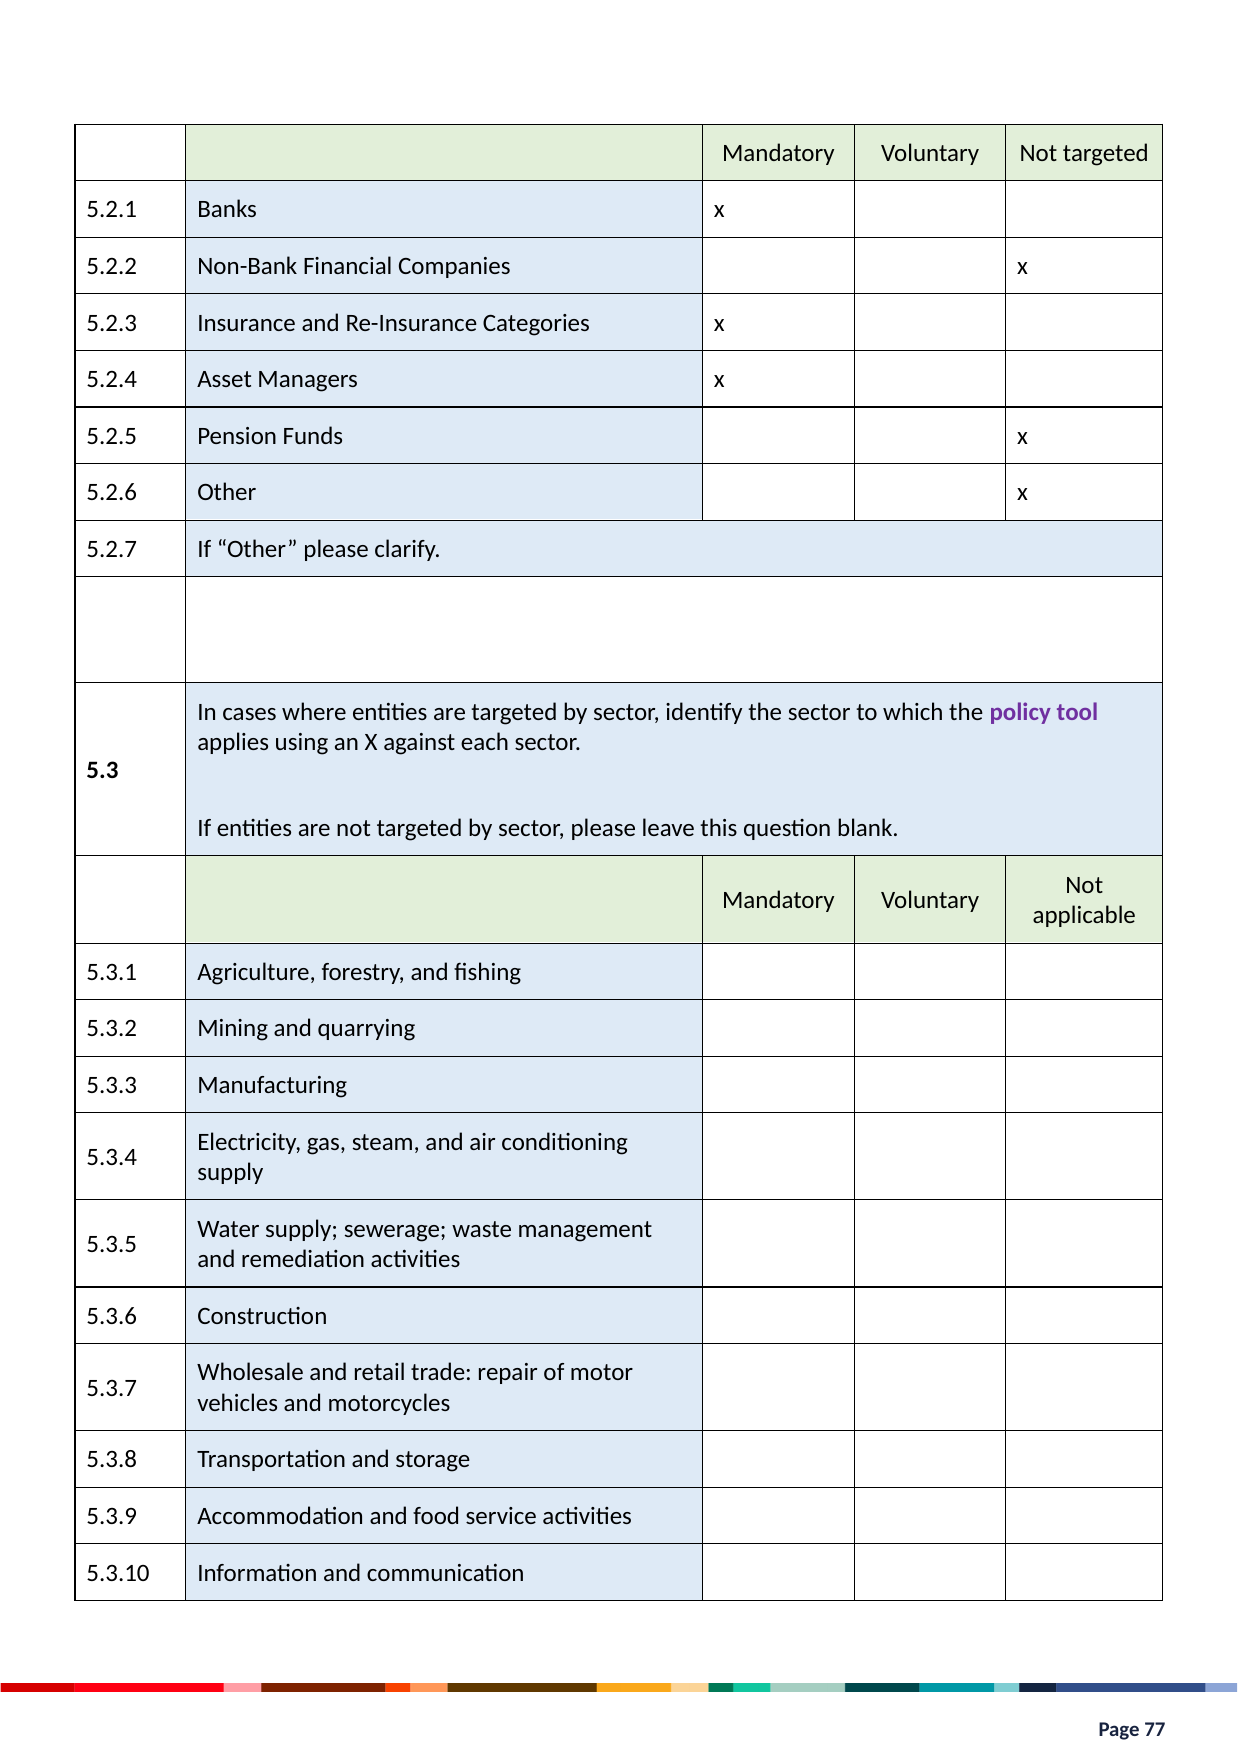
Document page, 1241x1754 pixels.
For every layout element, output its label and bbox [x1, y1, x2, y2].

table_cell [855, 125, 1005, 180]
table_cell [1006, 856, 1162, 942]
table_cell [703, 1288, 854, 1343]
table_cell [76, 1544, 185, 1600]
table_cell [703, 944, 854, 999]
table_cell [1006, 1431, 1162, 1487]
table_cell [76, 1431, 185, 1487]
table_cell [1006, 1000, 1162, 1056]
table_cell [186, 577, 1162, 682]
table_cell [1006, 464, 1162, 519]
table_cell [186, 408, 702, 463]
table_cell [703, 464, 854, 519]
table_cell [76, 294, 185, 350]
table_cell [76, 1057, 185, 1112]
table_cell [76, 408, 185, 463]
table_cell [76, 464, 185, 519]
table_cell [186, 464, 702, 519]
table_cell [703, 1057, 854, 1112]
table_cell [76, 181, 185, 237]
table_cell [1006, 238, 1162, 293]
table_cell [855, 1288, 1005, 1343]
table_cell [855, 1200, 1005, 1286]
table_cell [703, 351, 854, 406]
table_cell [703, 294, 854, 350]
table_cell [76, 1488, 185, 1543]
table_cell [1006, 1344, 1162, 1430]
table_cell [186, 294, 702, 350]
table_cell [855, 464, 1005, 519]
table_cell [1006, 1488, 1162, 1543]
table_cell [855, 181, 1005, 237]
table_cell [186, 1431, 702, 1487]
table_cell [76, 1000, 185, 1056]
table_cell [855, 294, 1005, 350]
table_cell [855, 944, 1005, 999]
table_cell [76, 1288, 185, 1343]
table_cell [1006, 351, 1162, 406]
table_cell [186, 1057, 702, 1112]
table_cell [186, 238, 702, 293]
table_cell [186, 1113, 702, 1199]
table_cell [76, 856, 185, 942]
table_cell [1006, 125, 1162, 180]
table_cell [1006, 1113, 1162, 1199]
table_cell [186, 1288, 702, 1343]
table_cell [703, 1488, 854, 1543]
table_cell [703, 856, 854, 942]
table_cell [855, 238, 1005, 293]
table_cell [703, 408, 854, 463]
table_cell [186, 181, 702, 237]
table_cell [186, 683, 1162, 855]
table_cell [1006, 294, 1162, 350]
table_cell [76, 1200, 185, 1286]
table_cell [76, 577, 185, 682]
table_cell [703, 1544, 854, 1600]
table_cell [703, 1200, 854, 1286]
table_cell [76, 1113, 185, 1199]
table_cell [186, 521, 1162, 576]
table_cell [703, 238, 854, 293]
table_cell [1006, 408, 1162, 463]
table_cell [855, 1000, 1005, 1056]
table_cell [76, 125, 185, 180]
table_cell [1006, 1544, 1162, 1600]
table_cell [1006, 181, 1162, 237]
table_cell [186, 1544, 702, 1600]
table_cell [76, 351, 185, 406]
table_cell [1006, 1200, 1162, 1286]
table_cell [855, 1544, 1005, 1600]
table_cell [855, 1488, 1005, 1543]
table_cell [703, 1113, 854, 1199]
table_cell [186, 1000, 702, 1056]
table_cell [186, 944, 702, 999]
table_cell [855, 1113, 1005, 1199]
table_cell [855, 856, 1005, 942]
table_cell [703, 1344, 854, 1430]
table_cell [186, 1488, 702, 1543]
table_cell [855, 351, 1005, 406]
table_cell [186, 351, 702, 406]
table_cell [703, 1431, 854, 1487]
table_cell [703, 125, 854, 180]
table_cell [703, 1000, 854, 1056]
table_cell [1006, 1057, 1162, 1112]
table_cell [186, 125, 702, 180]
picture [0, 1683, 1236, 1692]
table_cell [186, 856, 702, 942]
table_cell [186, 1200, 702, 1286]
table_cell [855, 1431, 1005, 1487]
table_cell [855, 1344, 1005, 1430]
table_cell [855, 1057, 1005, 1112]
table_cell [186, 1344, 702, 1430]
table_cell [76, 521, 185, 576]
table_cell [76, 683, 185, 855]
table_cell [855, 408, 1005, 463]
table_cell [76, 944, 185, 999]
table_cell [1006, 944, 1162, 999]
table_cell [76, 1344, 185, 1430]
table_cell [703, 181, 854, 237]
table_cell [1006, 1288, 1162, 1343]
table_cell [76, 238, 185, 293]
